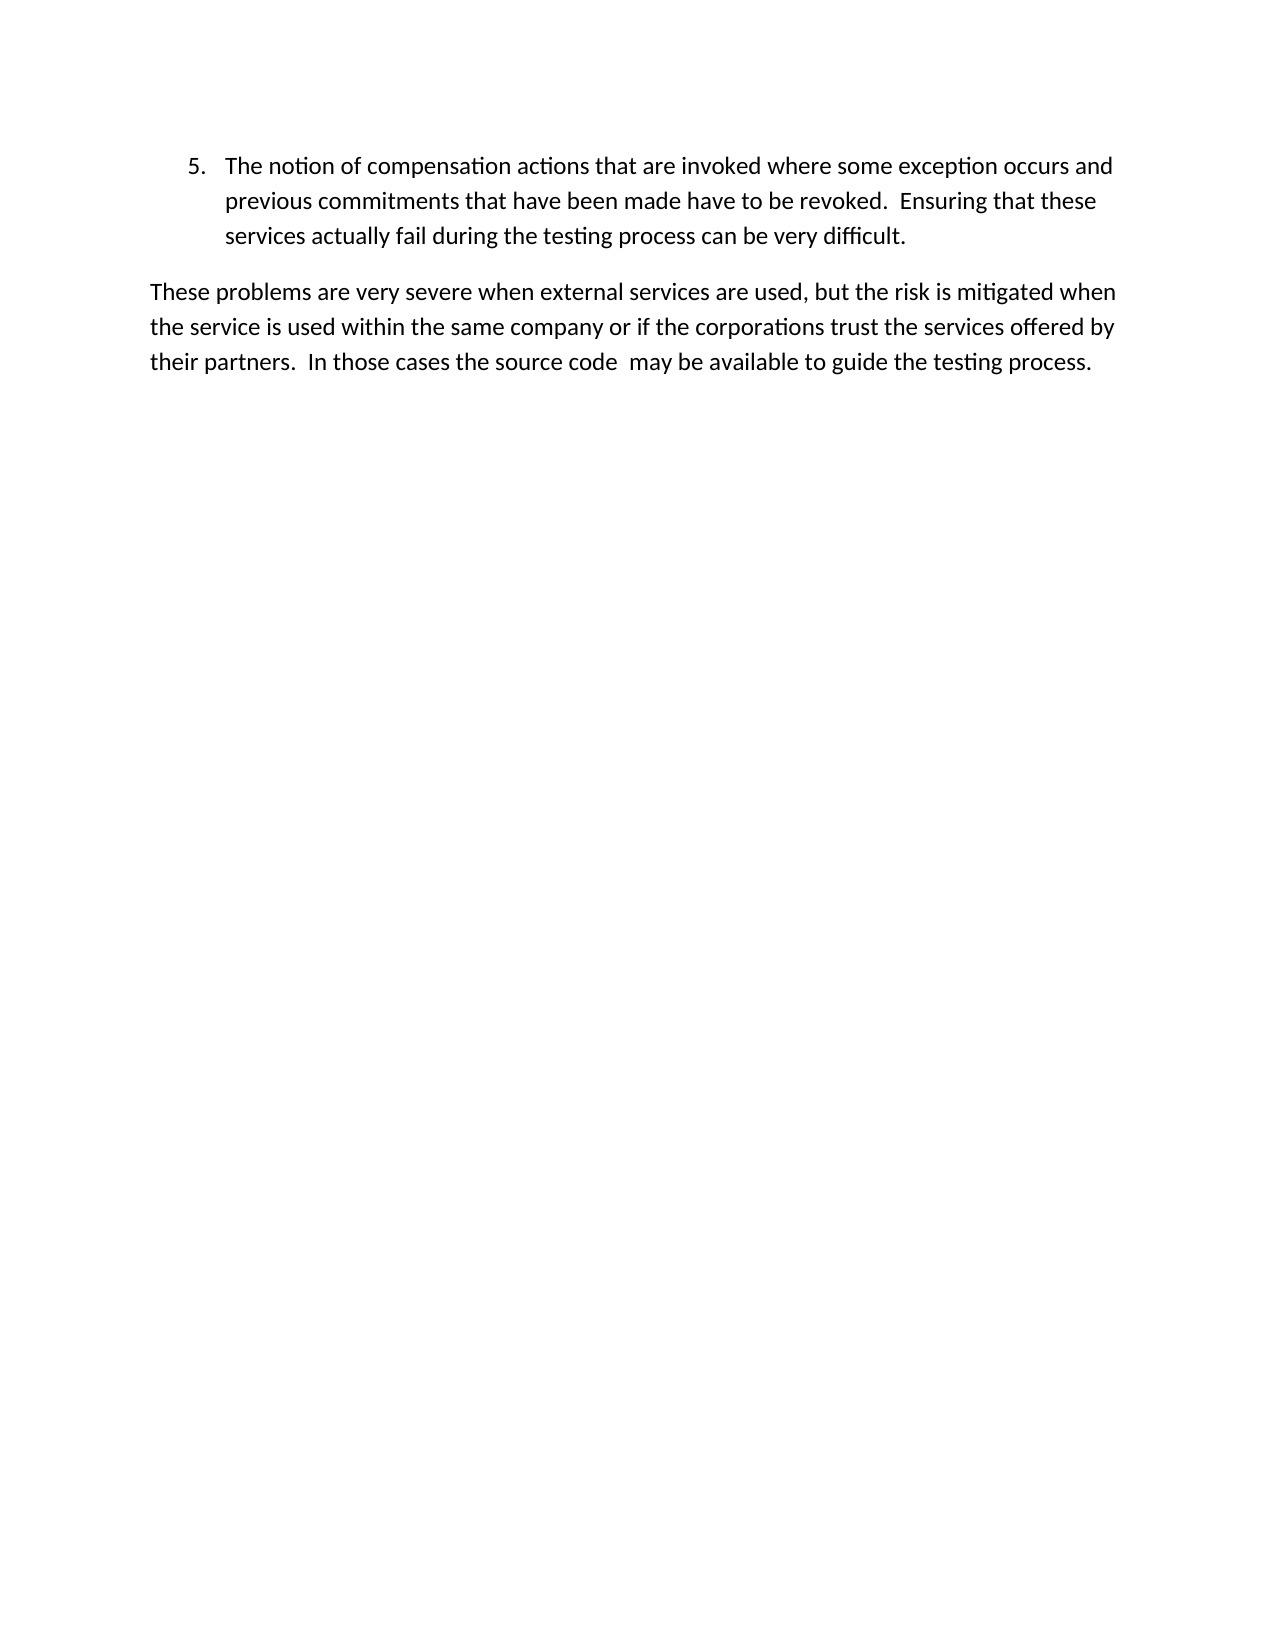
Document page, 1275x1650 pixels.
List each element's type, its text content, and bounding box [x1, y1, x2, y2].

list The notion of compensation actions that are invoked where some exception occurs and previous commitments that have been made have to be revoked. Ensuring that these services actually fail during the testing process can be very difficult. [187, 150, 1125, 251]
text These problems are very severe when external services are used, but the risk is mitigated when the service is used within the same company or if the corporations trust the services offered by their partners. In those cases the source code may be available to guide the testing process. [150, 276, 1125, 376]
